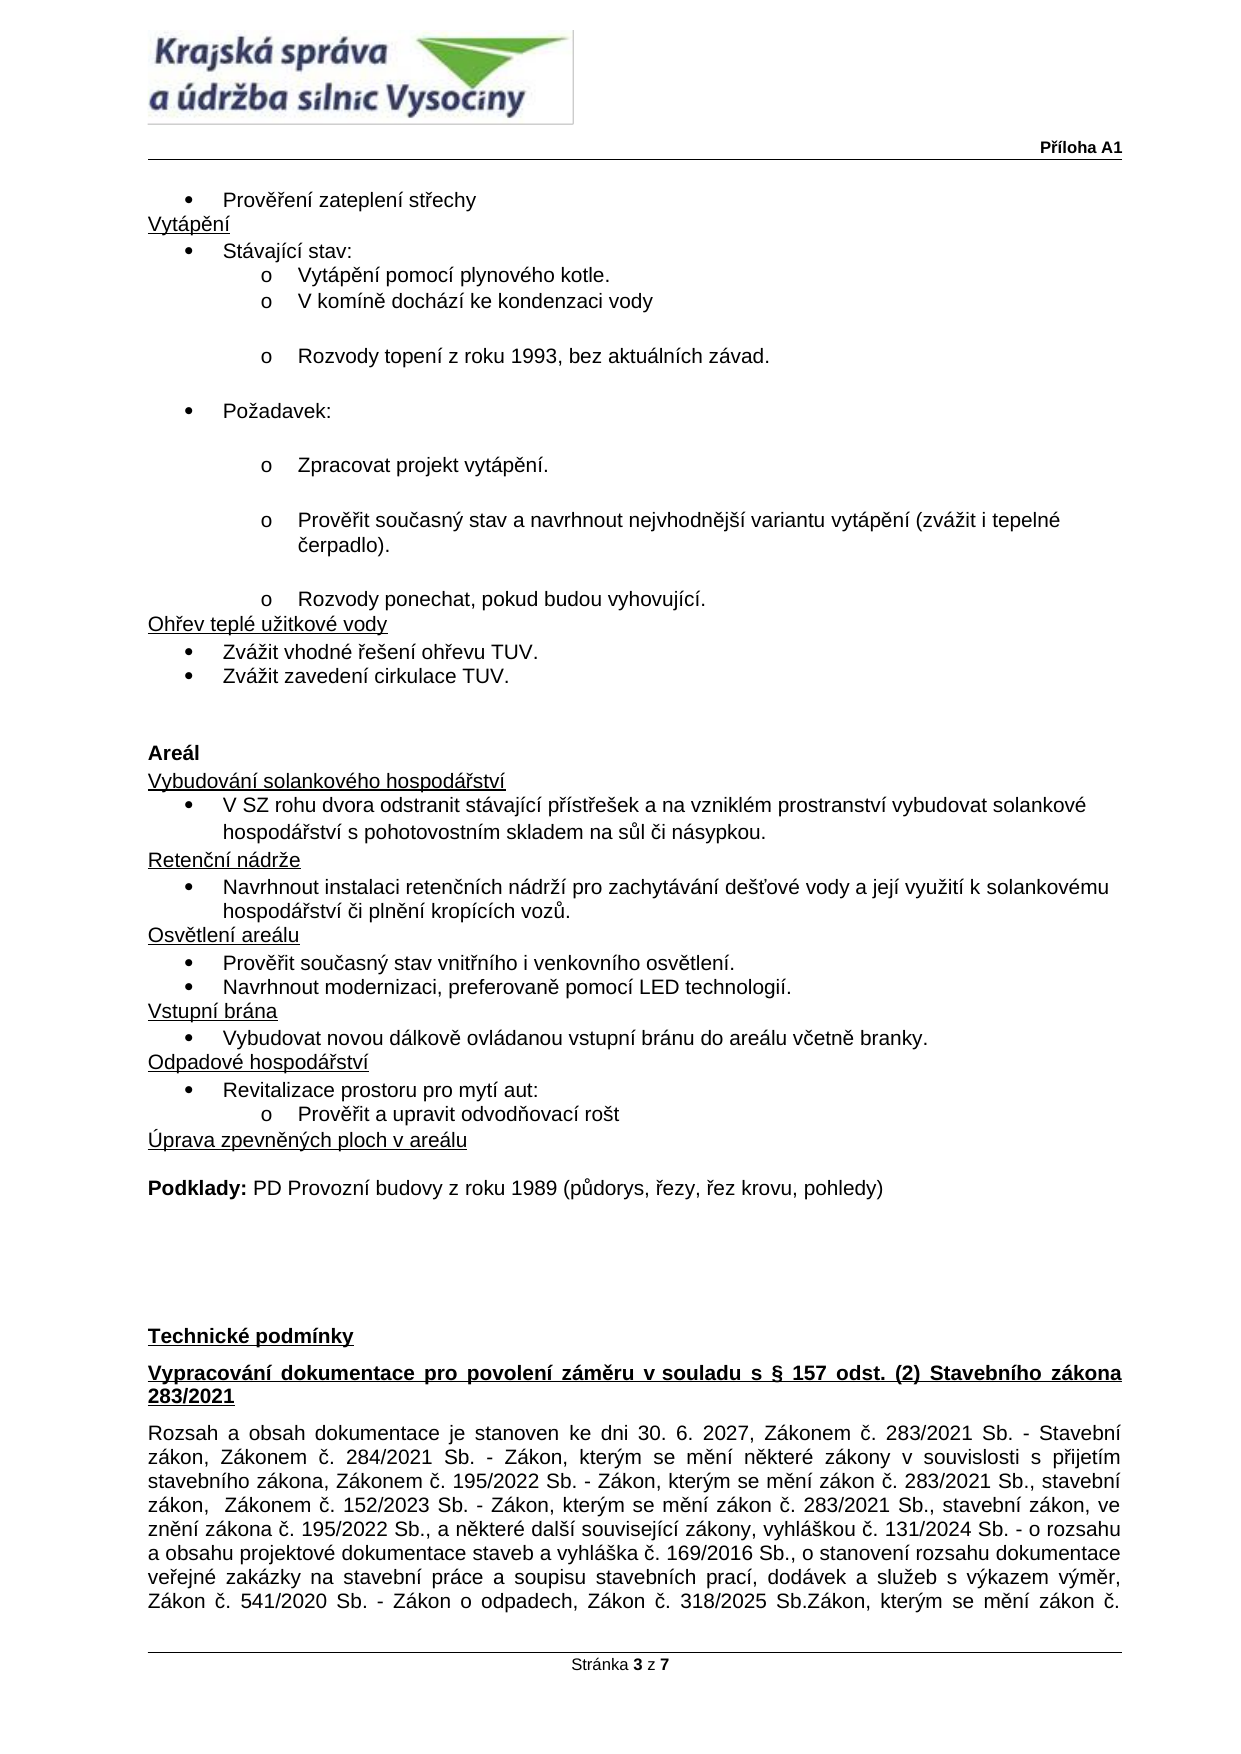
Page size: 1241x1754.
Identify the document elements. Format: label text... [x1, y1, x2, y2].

subtitle Areál [148, 741, 1122, 765]
list Rozvody ponechat, pokud budou vyhovující. [260, 586, 1122, 612]
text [148, 1421, 1122, 1612]
list Rozvody topení z roku 1993, bez aktuálních závad. [260, 344, 1122, 370]
text Vypracování dokumentace pro povolení záměru v souladu s § 157 odst. (2) Stavebního zákona 283/2021 [148, 1382, 1122, 1408]
list Vybudovat novou dálkově ovládanou vstupní bránu do areálu včetně branky. [185, 1026, 1122, 1050]
list Požadavek: [185, 399, 1122, 423]
list Navrhnout instalaci retenčních nádrží pro zachytávání dešťové vody a její využití k solankovému hospodářství či plnění kropících vozů. [185, 875, 1122, 923]
list Prověřit a upravit odvodňovací rošt [260, 1102, 1122, 1128]
list Stávající stav: [185, 239, 1122, 263]
text Technické podmínky [148, 1324, 1122, 1348]
subtitle Ohřev teplé užitkové vody [148, 612, 1122, 636]
list Prověřit současný stav a navrhnout nejvhodnější variantu vytápění (zvážit i tepelné čerpadlo). [260, 507, 1122, 557]
subtitle Vstupní brána [148, 999, 1122, 1023]
subtitle Retenční nádrže [148, 847, 1122, 871]
text Vybudování solankového hospodářství [148, 768, 1122, 792]
subtitle V SZ rohu dvora odstranit stávající přístřešek a na vzniklém prostranství vybudovat solankové hospodářství s pohotovostním skladem na sůl či násypkou. [185, 792, 1122, 844]
text Vypracování dokumentace pro povolení záměru v souladu s § 157 odst. (2) Stavebního zákona 283/2021 [148, 1360, 1122, 1381]
subtitle Osvětlení areálu [148, 923, 1122, 947]
list Revitalizace prostoru pro mytí aut: [185, 1078, 1122, 1102]
picture [147, 30, 574, 126]
list Vytápění pomocí plynového kotle. [260, 263, 1122, 289]
text Úprava zpevněných ploch v areálu [148, 1128, 1122, 1152]
list Zvážit zavedení cirkulace TUV. [185, 664, 1122, 688]
list Navrhnout modernizaci, preferovaně pomocí LED technologií. [185, 974, 1122, 999]
list Prověřit současný stav vnitřního i venkovního osvětlení. [185, 951, 1122, 974]
list Zvážit vhodné řešení ohřevu TUV. [185, 640, 1122, 664]
list Zpracovat projekt vytápění. [260, 452, 1122, 478]
text Podklady: PD Provozní budovy z roku 1989 (půdorys, řezy, řez krovu, pohledy) [148, 1176, 1122, 1199]
list V komíně dochází ke kondenzaci vody [260, 289, 1122, 315]
subtitle Vytápění [148, 212, 1122, 236]
subtitle Odpadové hospodářství [148, 1050, 1122, 1074]
list Prověření zateplení střechy [185, 188, 1122, 212]
